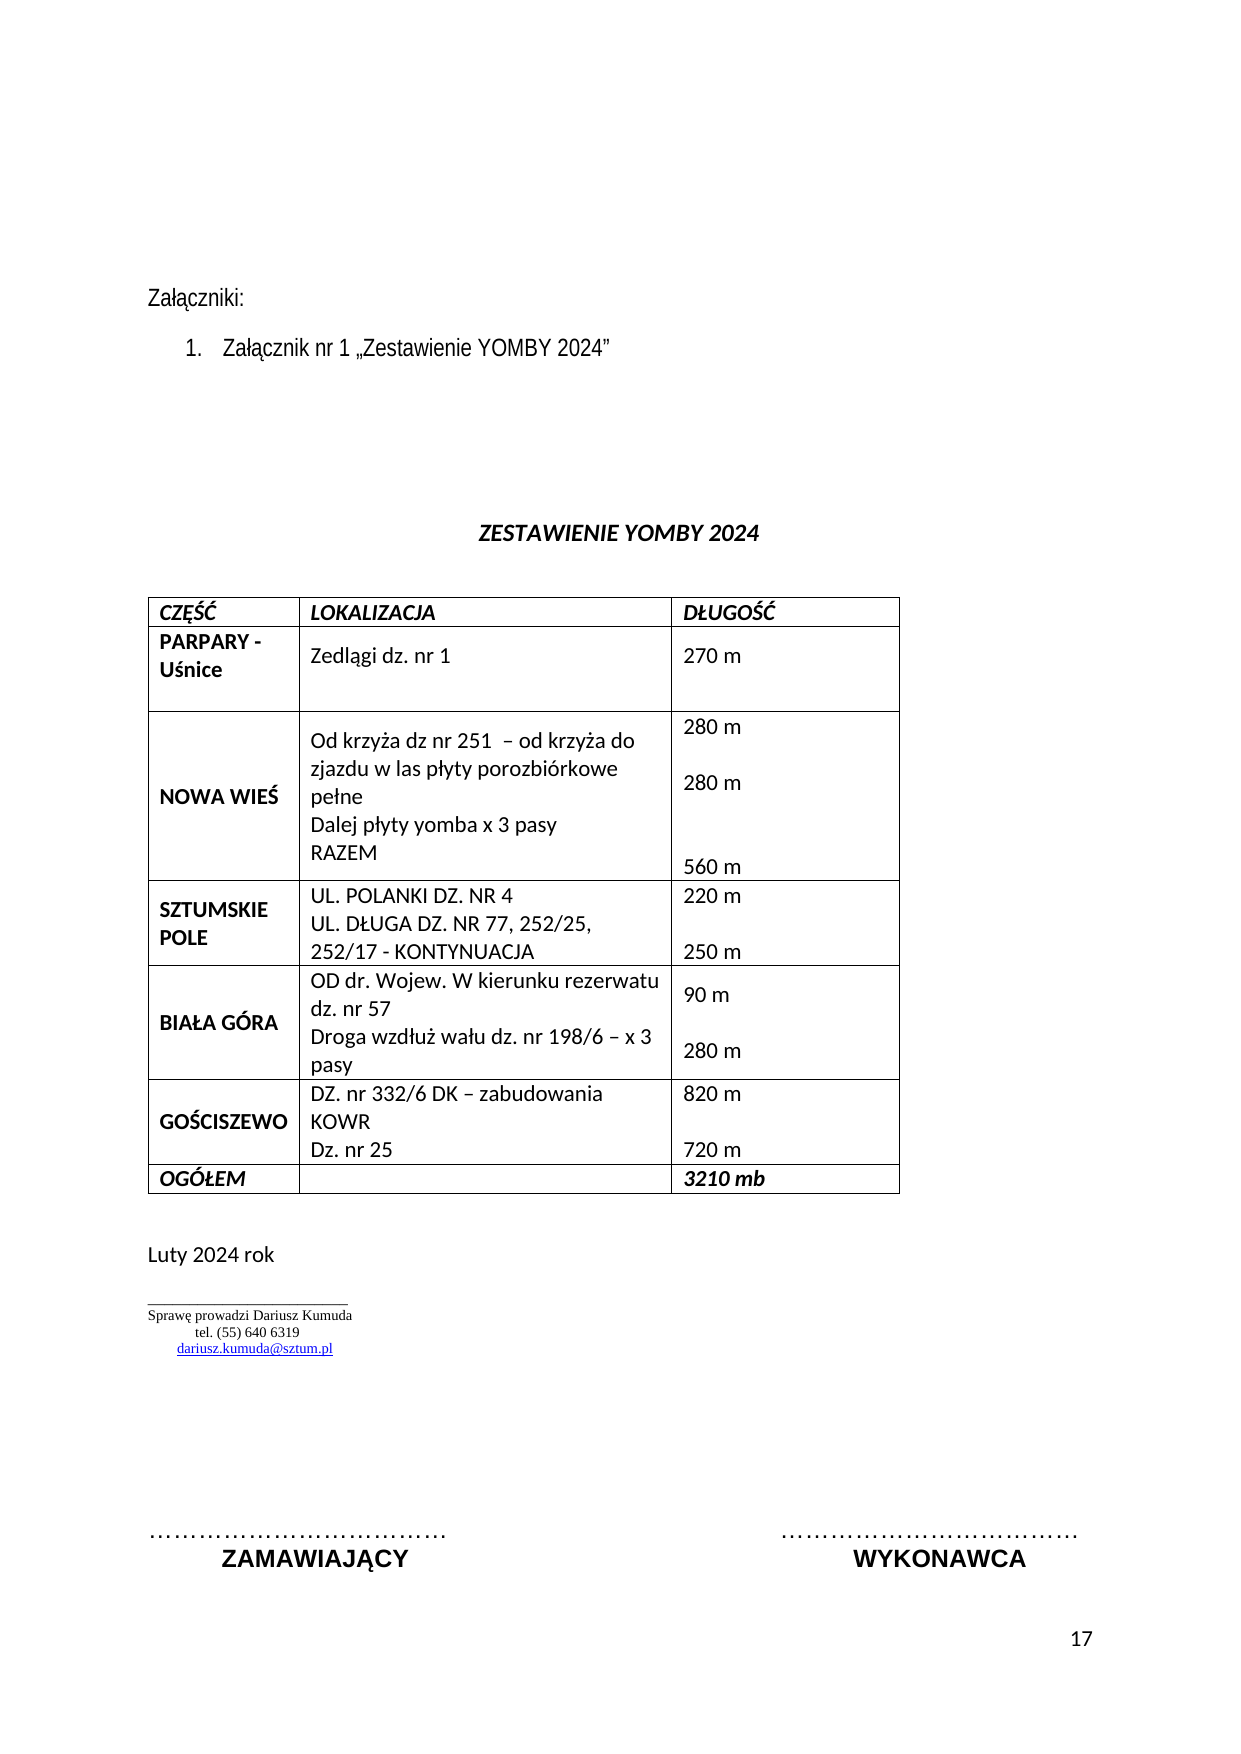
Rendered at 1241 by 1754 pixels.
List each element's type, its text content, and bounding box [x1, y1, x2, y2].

list Załącznik nr 1 „Zestawienie YOMBY 2024” [185, 333, 1093, 361]
text ZAMAWIAJĄCY WYKONAWCA [148, 1544, 1093, 1572]
table_cell 820 m 720 m [672, 1080, 899, 1163]
text Załączniki: [148, 283, 1093, 312]
table_cell NOWA WIEŚ [149, 712, 299, 880]
table_cell Od krzyża dz nr 251 – od krzyża do zjazdu w las płyty porozbiórkowe pełne Dalej płyty yomba x 3 pasy RAZEM [300, 712, 671, 880]
text ZESTAWIENIE YOMBY 2024 [148, 517, 1093, 547]
text ________________________ [148, 1287, 1093, 1307]
text tel. (55) 640 6319 [148, 1323, 1093, 1340]
table_cell OGÓŁEM [149, 1165, 299, 1193]
table_cell PARPARY - Uśnice [149, 627, 299, 711]
table_cell 280 m 280 m 560 m [672, 712, 899, 880]
table_cell 3210 mb [672, 1165, 899, 1193]
text ……………………………… ……………………………… [148, 1515, 1093, 1544]
table_cell SZTUMSKIE POLE [149, 881, 299, 965]
table_cell [300, 1165, 671, 1193]
table_cell 220 m 250 m [672, 881, 899, 965]
table_cell GOŚCISZEWO [149, 1080, 299, 1163]
text Luty 2024 rok [148, 1241, 1093, 1268]
table_cell UL. POLANKI DZ. NR 4 UL. DŁUGA DZ. NR 77, 252/25, 252/17 - KONTYNUACJA [300, 881, 671, 965]
text dariusz.kumuda@sztum.pl [148, 1340, 1093, 1357]
table_cell Zedlągi dz. nr 1 [300, 627, 671, 711]
table_cell BIAŁA GÓRA [149, 966, 299, 1078]
table_cell 270 m [672, 627, 899, 711]
table_header LOKALIZACJA [300, 598, 671, 626]
table_header DŁUGOŚĆ [672, 598, 899, 626]
table_cell OD dr. Wojew. W kierunku rezerwatu dz. nr 57 Droga wzdłuż wału dz. nr 198/6 – x 3 pasy [300, 966, 671, 1078]
table_cell 90 m 280 m [672, 966, 899, 1078]
table_cell DZ. nr 332/6 DK – zabudowania KOWR Dz. nr 25 [300, 1080, 671, 1163]
table_header CZĘŚĆ [149, 598, 299, 626]
text Sprawę prowadzi Dariusz Kumuda [148, 1307, 1093, 1323]
